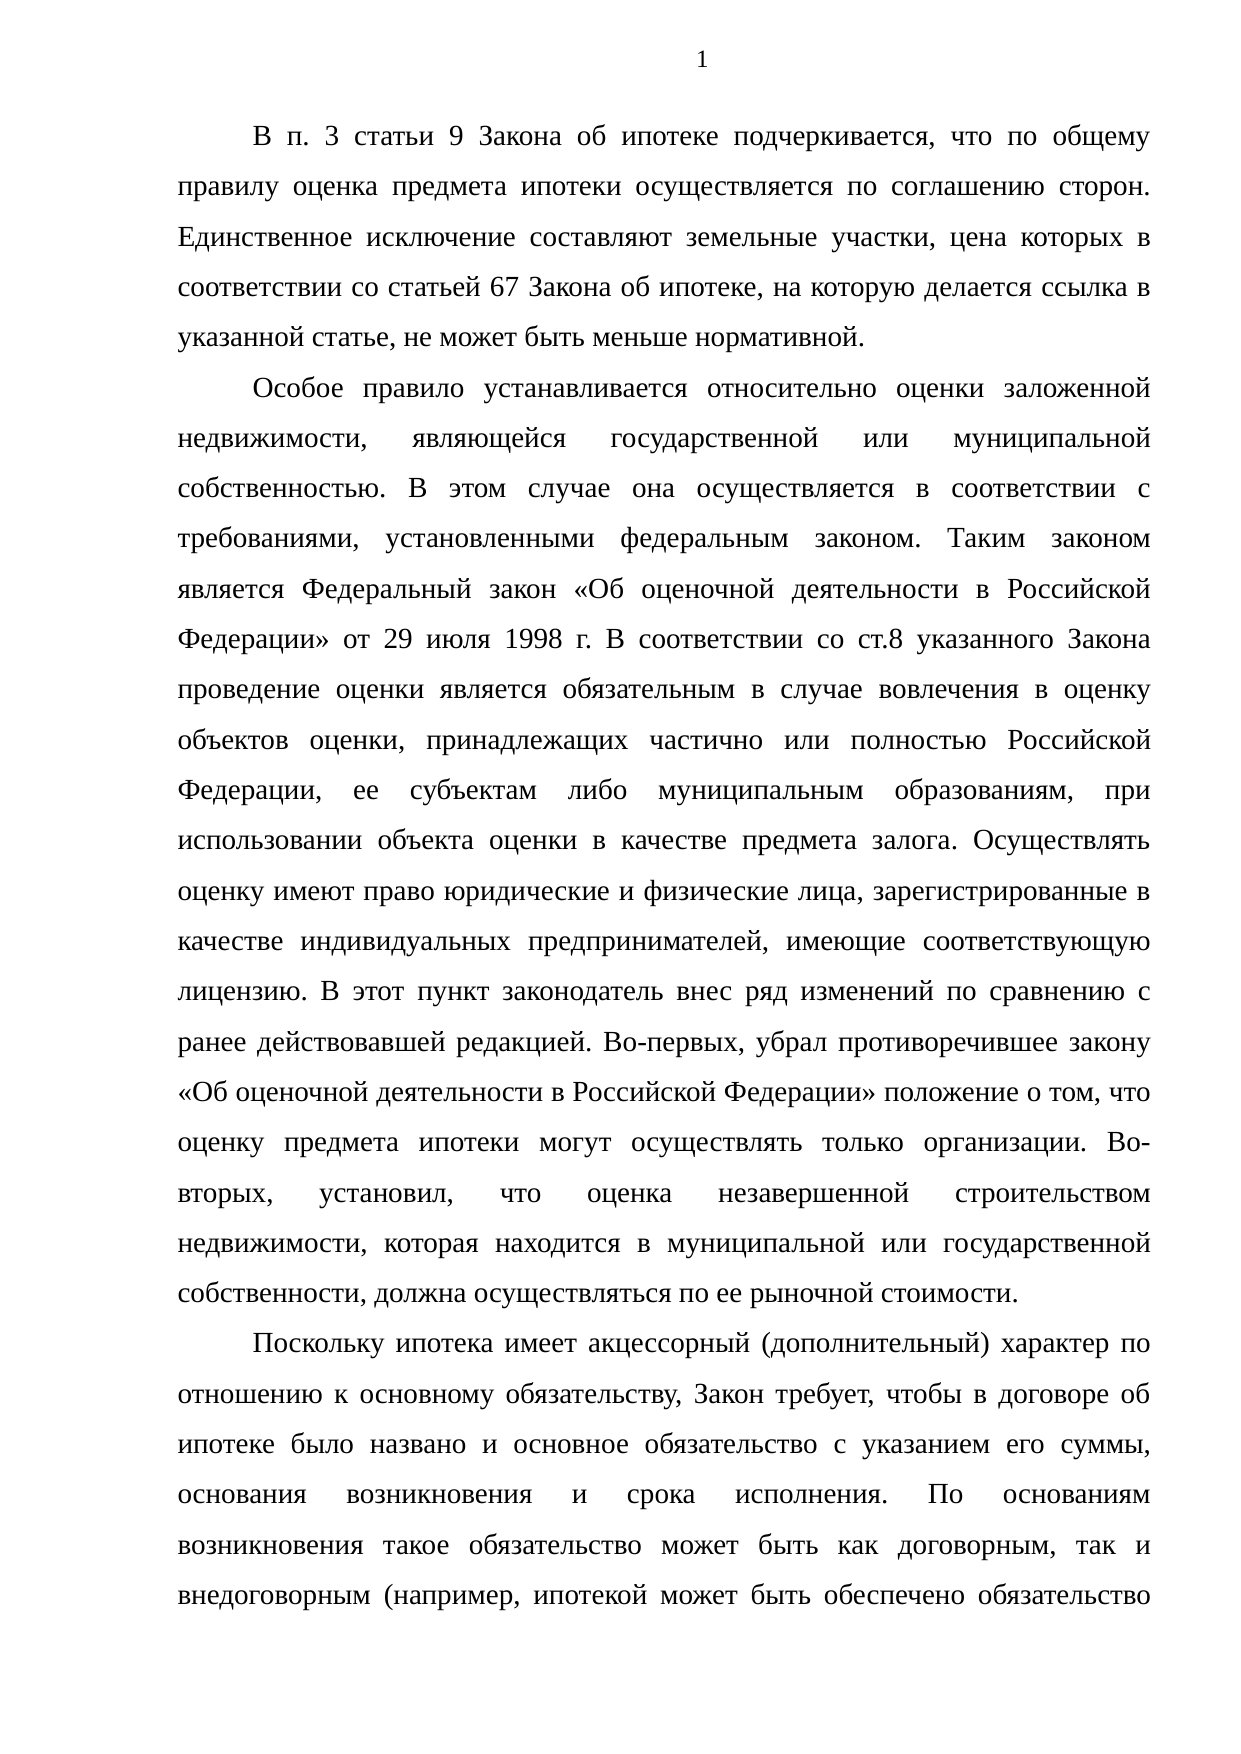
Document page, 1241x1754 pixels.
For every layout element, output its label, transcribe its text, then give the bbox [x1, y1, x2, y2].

text В п. 3 статьи 9 Закона об ипотеке подчеркивается, что по общему правилу оценка предмета ипотеки осуществляется по соглашению сторон. Единственное исключение составляют земельные участки, цена которых в соответствии со статьей 67 Закона об ипотеке, на которую делается ссылка в указанной статье, не может быть меньше нормативной. [177, 118, 1152, 353]
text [177, 1326, 1152, 1611]
text Особое правило устанавливается относительно оценки заложенной недвижимости, являющейся государственной или муниципальной собственностью. В этом случае она осуществляется в соответствии с требованиями, установленными федеральным законом. Таким законом является Федеральный закон «Об оценочной деятельности в Российской Федерации» от 29 июля . В соответствии со ст.8 указанного Закона проведение оценки является обязательным в случае вовлечения в оценку объектов оценки, принадлежащих частично или полностью Российской Федерации, ее субъектам либо муниципальным образованиям, при использовании объекта оценки в качестве предмета залога. Осуществлять оценку имеют право юридические и физические лица, зарегистрированные в качестве индивидуальных предпринимателей, имеющие соответствующую лицензию. В этот пункт законодатель внес ряд изменений по сравнению с ранее действовавшей редакцией. Во-первых, убрал противоречившее закону «Об оценочной деятельности в Российской Федерации» положение о том, что оценку предмета ипотеки могут осуществлять только организации. Во-вторых, установил, что оценка незавершенной строительством недвижимости, которая находится в муниципальной или государственной собственности, должна осуществляться по ее рыночной стоимости. [177, 370, 1152, 1309]
